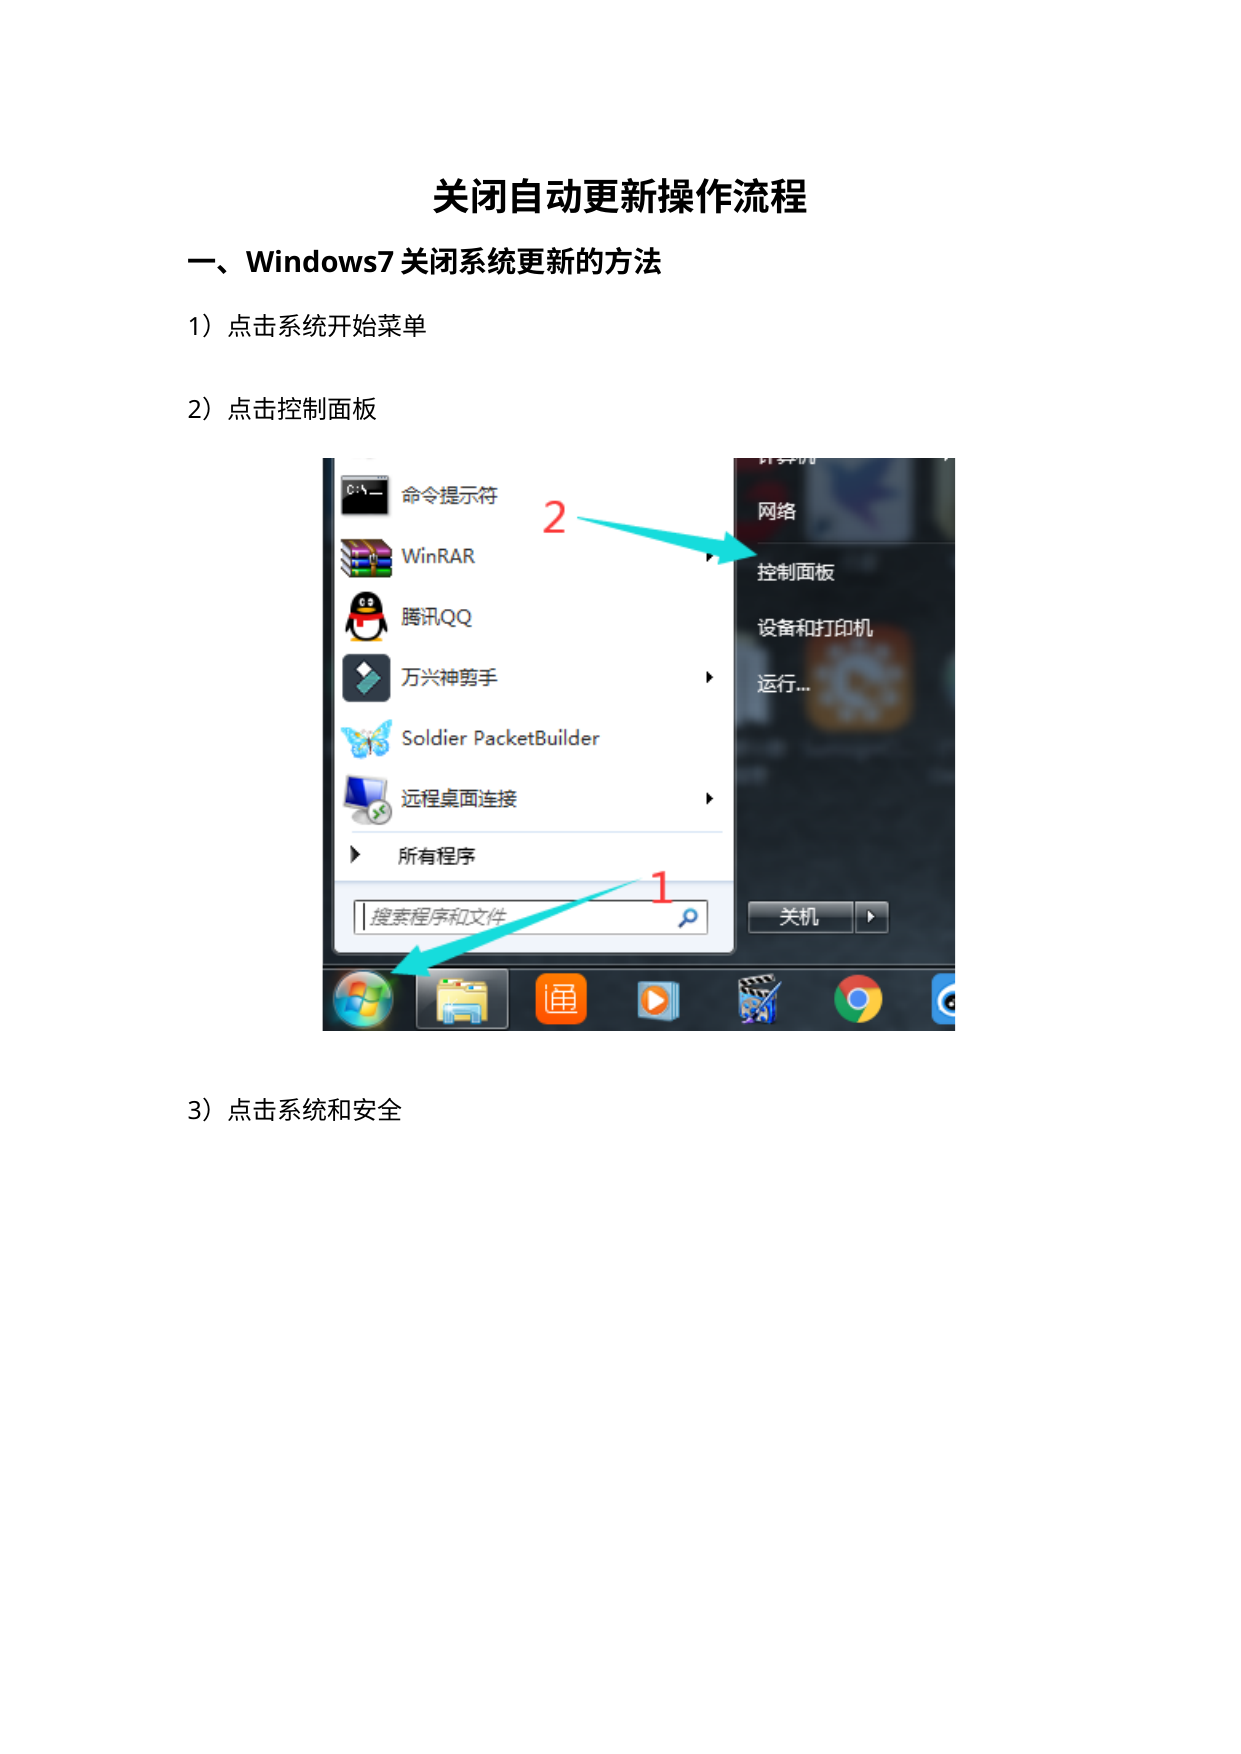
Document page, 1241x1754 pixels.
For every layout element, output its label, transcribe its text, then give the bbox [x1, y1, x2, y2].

text 一、Windows7关闭系统更新的方法 [187, 227, 1053, 292]
text 1）点击系统开始菜单 [187, 292, 1053, 357]
text 2）点击控制面板 [187, 375, 1053, 440]
text 关闭自动更新操作流程 [187, 162, 1053, 227]
text 3）点击系统和安全 [187, 1076, 1053, 1141]
picture [322, 458, 956, 1031]
